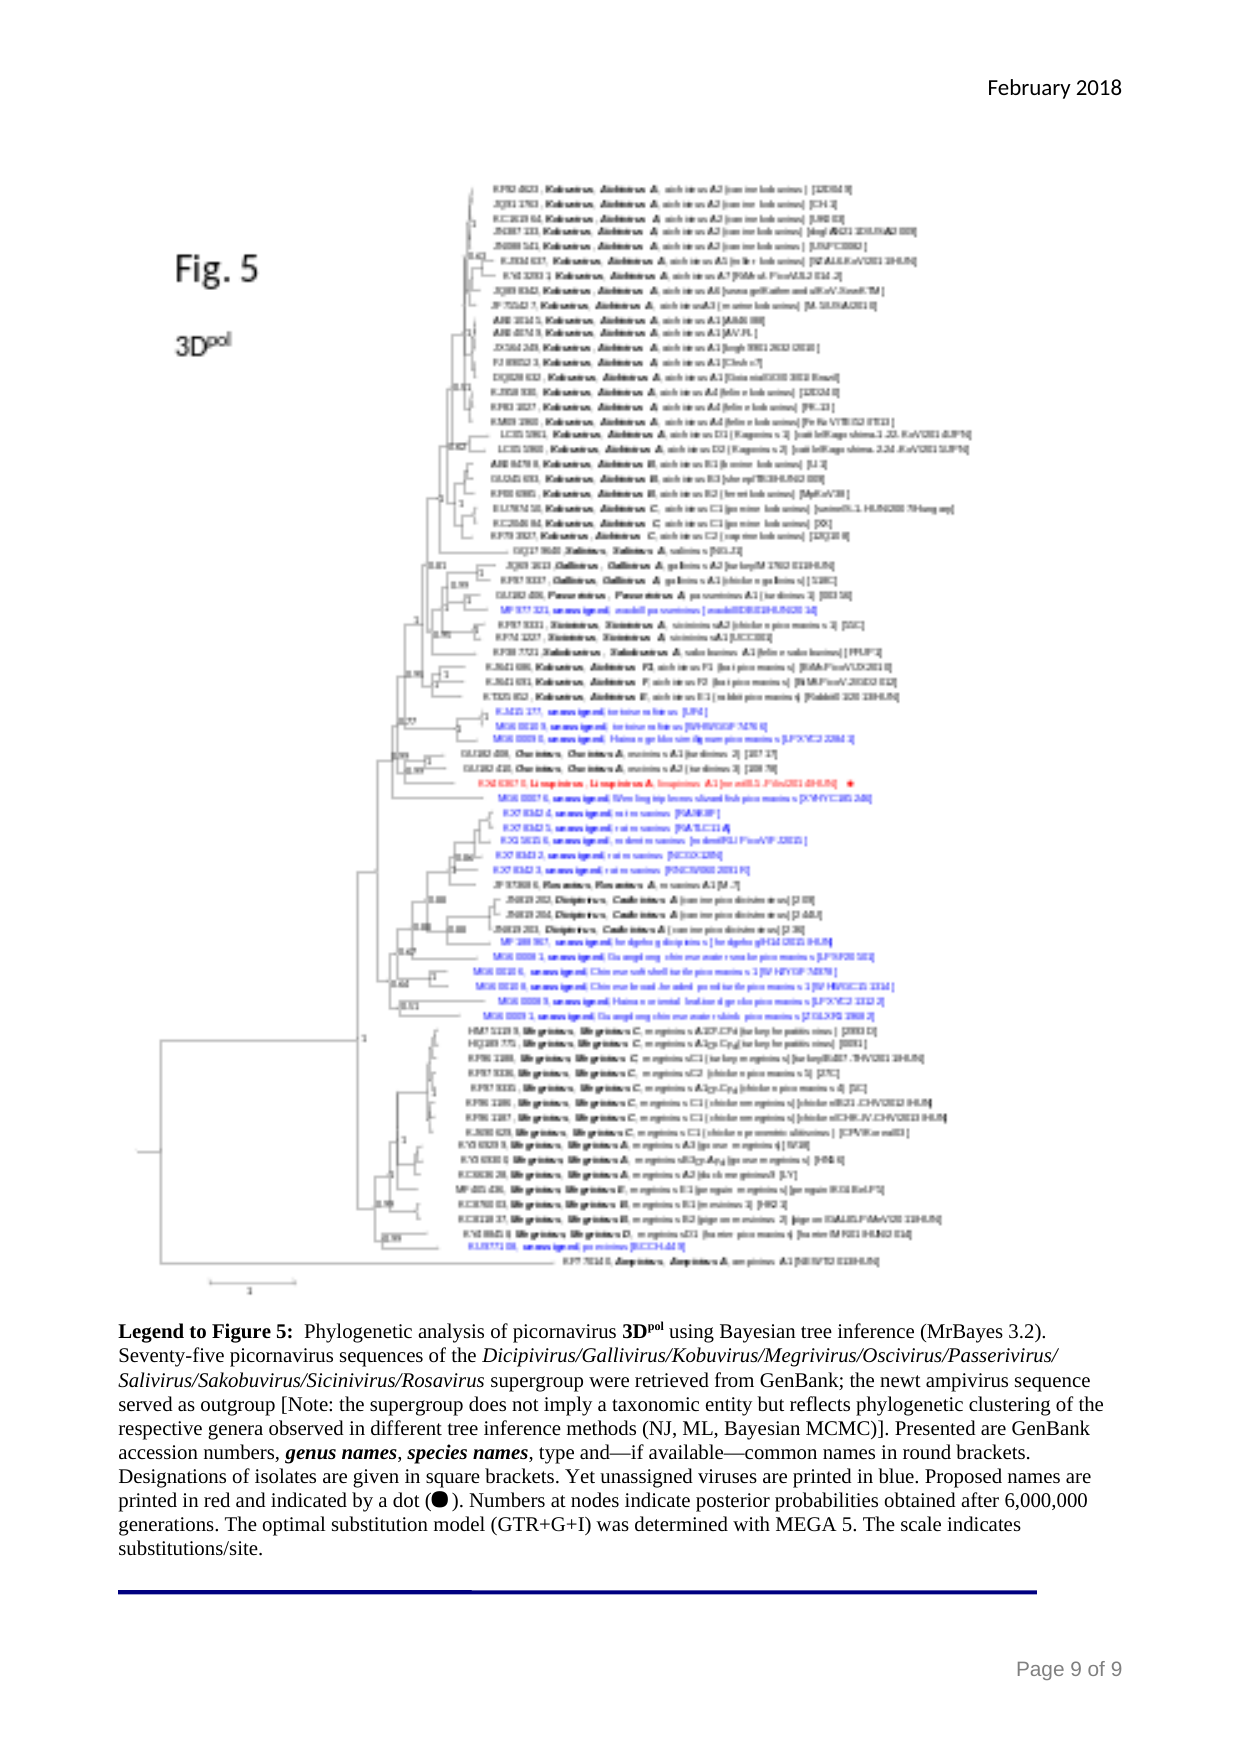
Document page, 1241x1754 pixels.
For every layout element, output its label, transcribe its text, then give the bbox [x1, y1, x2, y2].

text Legend to Figure 5: Phylogenetic analysis of picornavirus 3Dpol using Bayesian tree inference (MrBayes 3.2). Seventy-five picornavirus sequences of the Dicipivirus/Gallivirus/Kobuvirus/Megrivirus/Oscivirus/Passerivirus/ Salivirus/Sakobuvirus/Sicinivirus/Rosavirus supergroup were retrieved from GenBank; the newt ampivirus sequence served as outgroup [Note: the supergroup does not imply a taxonomic entity but reflects phylogenetic clustering of the respective genera observed in different tree inference methods (NJ, ML, Bayesian MCMC)]. Presented are GenBank accession numbers, genus names, species names, type and—if available—common names in round brackets. Designations of isolates are given in square brackets. Yet unassigned viruses are printed in blue. Proposed names are printed in red and indicated by a dot (). Numbers at nodes indicate posterior probabilities obtained after 6,000,000 generations. The optimal substitution model (GTR+G+I) was determined with MEGA 5. The scale indicates substitutions/site. [118, 1319, 1122, 1560]
